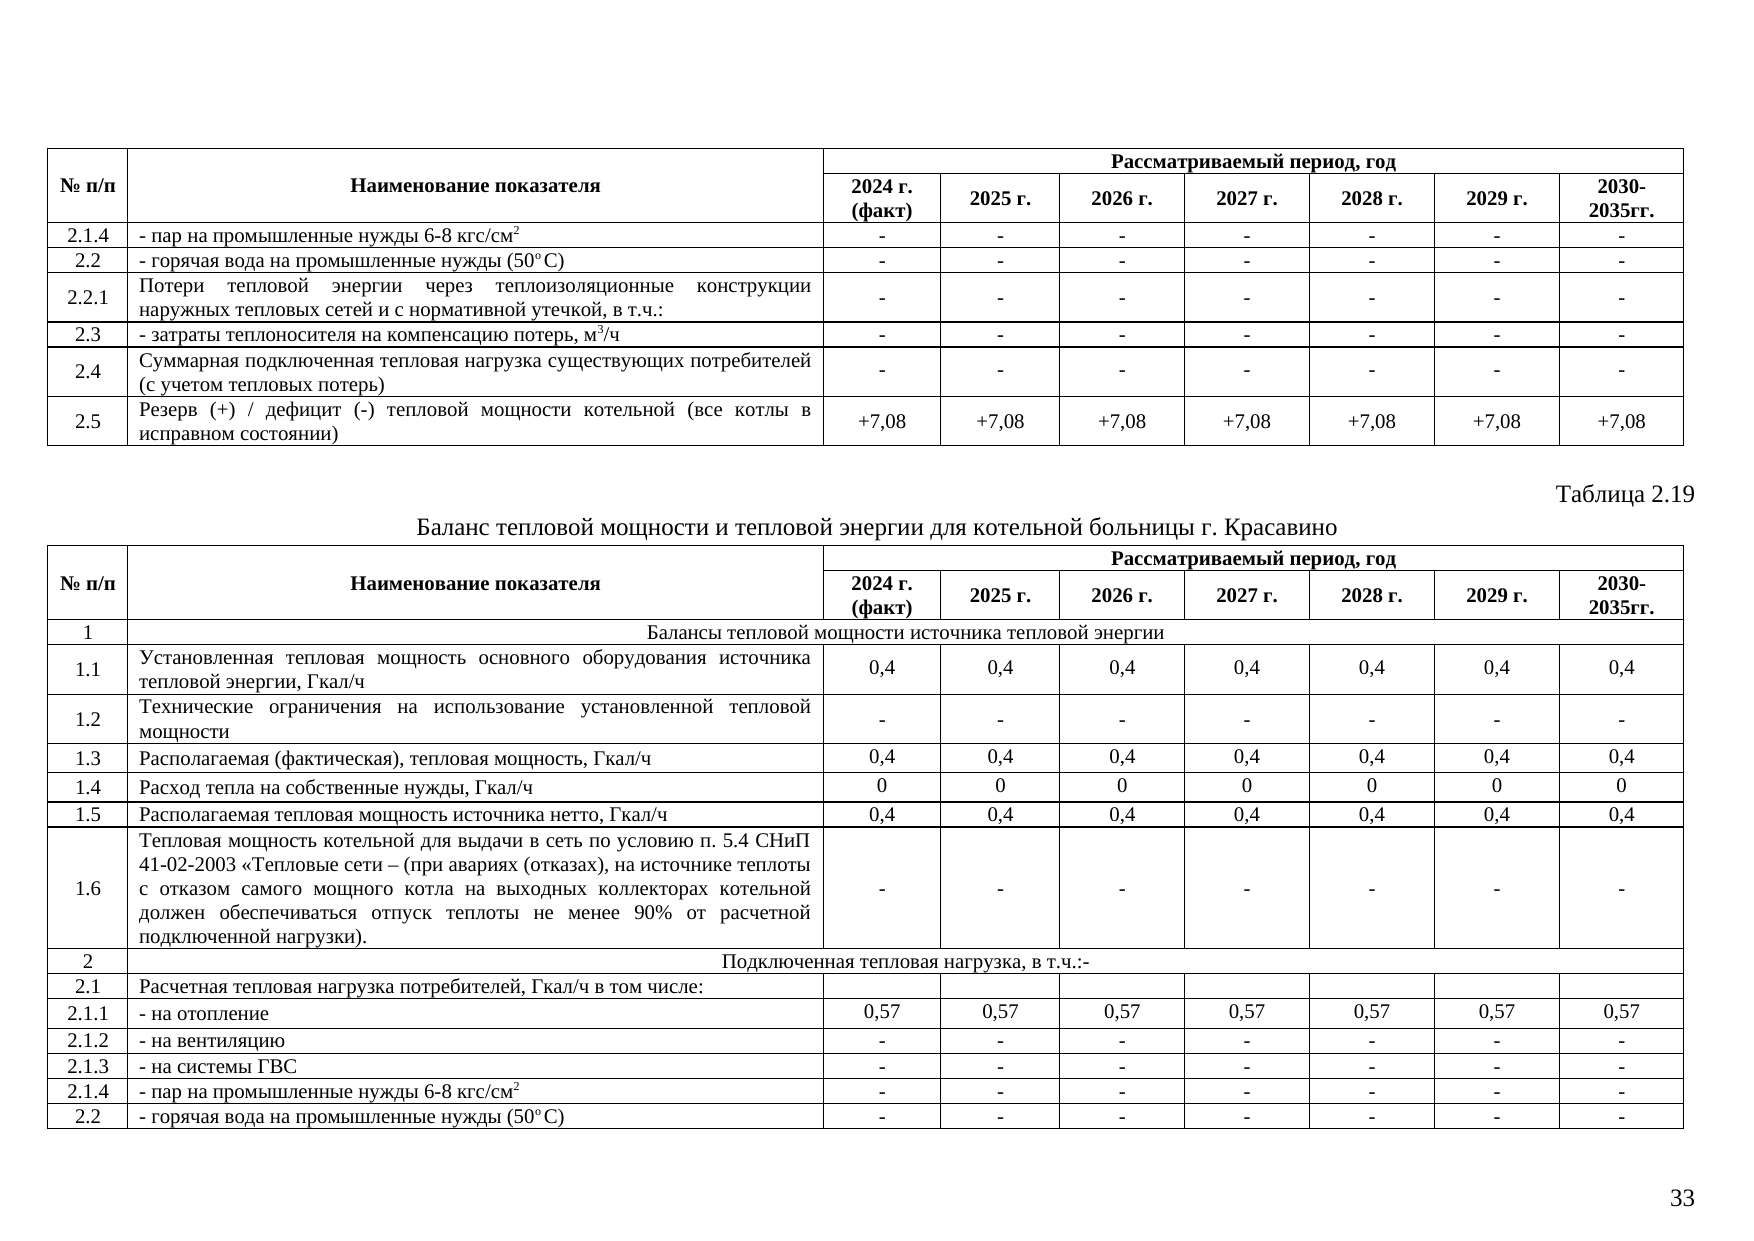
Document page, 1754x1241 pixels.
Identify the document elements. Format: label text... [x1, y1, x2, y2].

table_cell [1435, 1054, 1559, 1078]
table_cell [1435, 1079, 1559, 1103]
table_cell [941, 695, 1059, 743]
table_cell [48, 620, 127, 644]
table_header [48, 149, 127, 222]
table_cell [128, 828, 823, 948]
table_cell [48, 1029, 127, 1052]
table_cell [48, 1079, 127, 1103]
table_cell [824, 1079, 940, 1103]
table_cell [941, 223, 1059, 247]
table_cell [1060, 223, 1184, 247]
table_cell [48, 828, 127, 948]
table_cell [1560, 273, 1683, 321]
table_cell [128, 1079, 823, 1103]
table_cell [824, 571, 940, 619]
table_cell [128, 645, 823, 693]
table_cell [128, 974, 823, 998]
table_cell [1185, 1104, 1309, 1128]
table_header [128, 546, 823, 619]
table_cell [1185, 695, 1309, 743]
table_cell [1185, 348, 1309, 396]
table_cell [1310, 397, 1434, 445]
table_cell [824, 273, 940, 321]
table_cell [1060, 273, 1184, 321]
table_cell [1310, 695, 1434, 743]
text Таблица 2.19 [59, 479, 1695, 508]
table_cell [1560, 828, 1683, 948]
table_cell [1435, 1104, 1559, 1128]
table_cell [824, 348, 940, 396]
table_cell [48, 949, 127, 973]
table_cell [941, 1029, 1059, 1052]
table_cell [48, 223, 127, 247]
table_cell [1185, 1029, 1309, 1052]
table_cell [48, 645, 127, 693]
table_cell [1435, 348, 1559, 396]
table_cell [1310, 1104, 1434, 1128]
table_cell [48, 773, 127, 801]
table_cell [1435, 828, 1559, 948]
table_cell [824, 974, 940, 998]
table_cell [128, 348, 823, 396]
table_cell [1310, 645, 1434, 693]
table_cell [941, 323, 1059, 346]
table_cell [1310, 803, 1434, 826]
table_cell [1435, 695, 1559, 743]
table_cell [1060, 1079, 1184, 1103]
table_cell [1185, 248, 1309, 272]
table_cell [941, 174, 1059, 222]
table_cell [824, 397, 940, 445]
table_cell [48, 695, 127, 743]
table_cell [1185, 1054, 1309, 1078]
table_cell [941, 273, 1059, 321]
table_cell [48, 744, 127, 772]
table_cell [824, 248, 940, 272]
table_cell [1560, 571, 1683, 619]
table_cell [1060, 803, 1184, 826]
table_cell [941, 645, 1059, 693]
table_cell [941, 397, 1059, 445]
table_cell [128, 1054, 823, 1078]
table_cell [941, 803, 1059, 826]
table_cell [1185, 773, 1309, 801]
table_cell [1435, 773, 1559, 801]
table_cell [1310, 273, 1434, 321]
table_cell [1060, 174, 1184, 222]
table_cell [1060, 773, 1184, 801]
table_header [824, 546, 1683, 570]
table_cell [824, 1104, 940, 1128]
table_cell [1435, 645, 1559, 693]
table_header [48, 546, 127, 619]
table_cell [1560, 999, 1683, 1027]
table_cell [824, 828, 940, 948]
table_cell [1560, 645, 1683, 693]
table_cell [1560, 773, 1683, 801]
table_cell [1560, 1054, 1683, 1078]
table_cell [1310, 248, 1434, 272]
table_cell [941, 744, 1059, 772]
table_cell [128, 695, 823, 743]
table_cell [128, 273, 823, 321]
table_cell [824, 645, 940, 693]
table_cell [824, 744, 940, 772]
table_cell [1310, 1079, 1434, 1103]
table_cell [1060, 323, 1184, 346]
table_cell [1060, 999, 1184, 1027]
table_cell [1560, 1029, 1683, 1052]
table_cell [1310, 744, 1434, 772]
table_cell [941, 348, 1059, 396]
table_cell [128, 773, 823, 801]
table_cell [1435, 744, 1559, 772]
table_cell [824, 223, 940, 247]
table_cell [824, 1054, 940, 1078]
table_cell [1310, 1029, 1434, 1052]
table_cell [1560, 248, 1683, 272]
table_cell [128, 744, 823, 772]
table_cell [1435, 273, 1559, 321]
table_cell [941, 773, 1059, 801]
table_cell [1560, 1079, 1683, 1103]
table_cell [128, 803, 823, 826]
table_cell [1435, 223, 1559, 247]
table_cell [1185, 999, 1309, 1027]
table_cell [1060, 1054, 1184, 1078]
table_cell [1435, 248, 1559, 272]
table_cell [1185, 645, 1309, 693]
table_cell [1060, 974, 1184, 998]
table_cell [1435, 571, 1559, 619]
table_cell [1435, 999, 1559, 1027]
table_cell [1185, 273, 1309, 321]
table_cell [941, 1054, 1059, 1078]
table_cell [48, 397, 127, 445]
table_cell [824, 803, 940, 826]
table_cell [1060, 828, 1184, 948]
text Баланс тепловой мощности и тепловой энергии для котельной больницы г. Красавино [59, 512, 1695, 541]
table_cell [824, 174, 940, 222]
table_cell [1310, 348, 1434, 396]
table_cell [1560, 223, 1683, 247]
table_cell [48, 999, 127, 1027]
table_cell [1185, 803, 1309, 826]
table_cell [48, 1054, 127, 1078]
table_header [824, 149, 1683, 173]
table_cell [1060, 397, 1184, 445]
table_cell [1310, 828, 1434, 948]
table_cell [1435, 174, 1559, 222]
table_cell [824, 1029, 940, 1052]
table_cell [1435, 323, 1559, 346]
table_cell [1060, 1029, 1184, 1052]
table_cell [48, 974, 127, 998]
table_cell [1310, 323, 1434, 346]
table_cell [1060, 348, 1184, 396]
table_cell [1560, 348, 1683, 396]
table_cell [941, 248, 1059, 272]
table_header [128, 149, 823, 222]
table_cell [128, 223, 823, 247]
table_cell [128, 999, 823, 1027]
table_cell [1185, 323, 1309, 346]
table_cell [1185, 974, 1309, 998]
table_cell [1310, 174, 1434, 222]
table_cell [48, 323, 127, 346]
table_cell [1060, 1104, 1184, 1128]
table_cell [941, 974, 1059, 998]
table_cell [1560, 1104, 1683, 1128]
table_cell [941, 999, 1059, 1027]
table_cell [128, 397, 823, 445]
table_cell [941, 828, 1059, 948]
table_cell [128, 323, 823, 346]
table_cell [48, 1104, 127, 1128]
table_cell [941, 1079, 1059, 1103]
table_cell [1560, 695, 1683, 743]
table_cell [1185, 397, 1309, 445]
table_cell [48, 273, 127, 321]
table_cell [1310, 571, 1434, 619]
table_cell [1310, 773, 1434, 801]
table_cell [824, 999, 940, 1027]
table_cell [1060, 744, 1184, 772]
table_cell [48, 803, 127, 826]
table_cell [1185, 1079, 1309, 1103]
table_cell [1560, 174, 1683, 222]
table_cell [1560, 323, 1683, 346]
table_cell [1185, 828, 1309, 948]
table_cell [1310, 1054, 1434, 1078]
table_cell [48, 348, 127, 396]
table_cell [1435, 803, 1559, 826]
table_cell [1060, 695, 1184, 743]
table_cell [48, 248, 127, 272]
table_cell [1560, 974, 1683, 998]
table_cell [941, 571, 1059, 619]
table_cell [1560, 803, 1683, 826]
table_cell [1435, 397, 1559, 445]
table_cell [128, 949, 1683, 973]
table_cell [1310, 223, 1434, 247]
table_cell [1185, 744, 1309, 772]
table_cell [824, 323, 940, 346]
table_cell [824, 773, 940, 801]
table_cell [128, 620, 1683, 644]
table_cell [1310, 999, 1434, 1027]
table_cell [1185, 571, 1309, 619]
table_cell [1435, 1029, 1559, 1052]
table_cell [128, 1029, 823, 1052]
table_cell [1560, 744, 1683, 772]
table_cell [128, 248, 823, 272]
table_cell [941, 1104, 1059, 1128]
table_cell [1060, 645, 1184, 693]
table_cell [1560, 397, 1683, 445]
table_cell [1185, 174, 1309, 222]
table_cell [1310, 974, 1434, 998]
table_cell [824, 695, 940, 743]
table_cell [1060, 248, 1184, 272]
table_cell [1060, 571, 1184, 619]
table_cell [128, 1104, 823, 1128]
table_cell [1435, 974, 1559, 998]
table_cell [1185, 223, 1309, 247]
